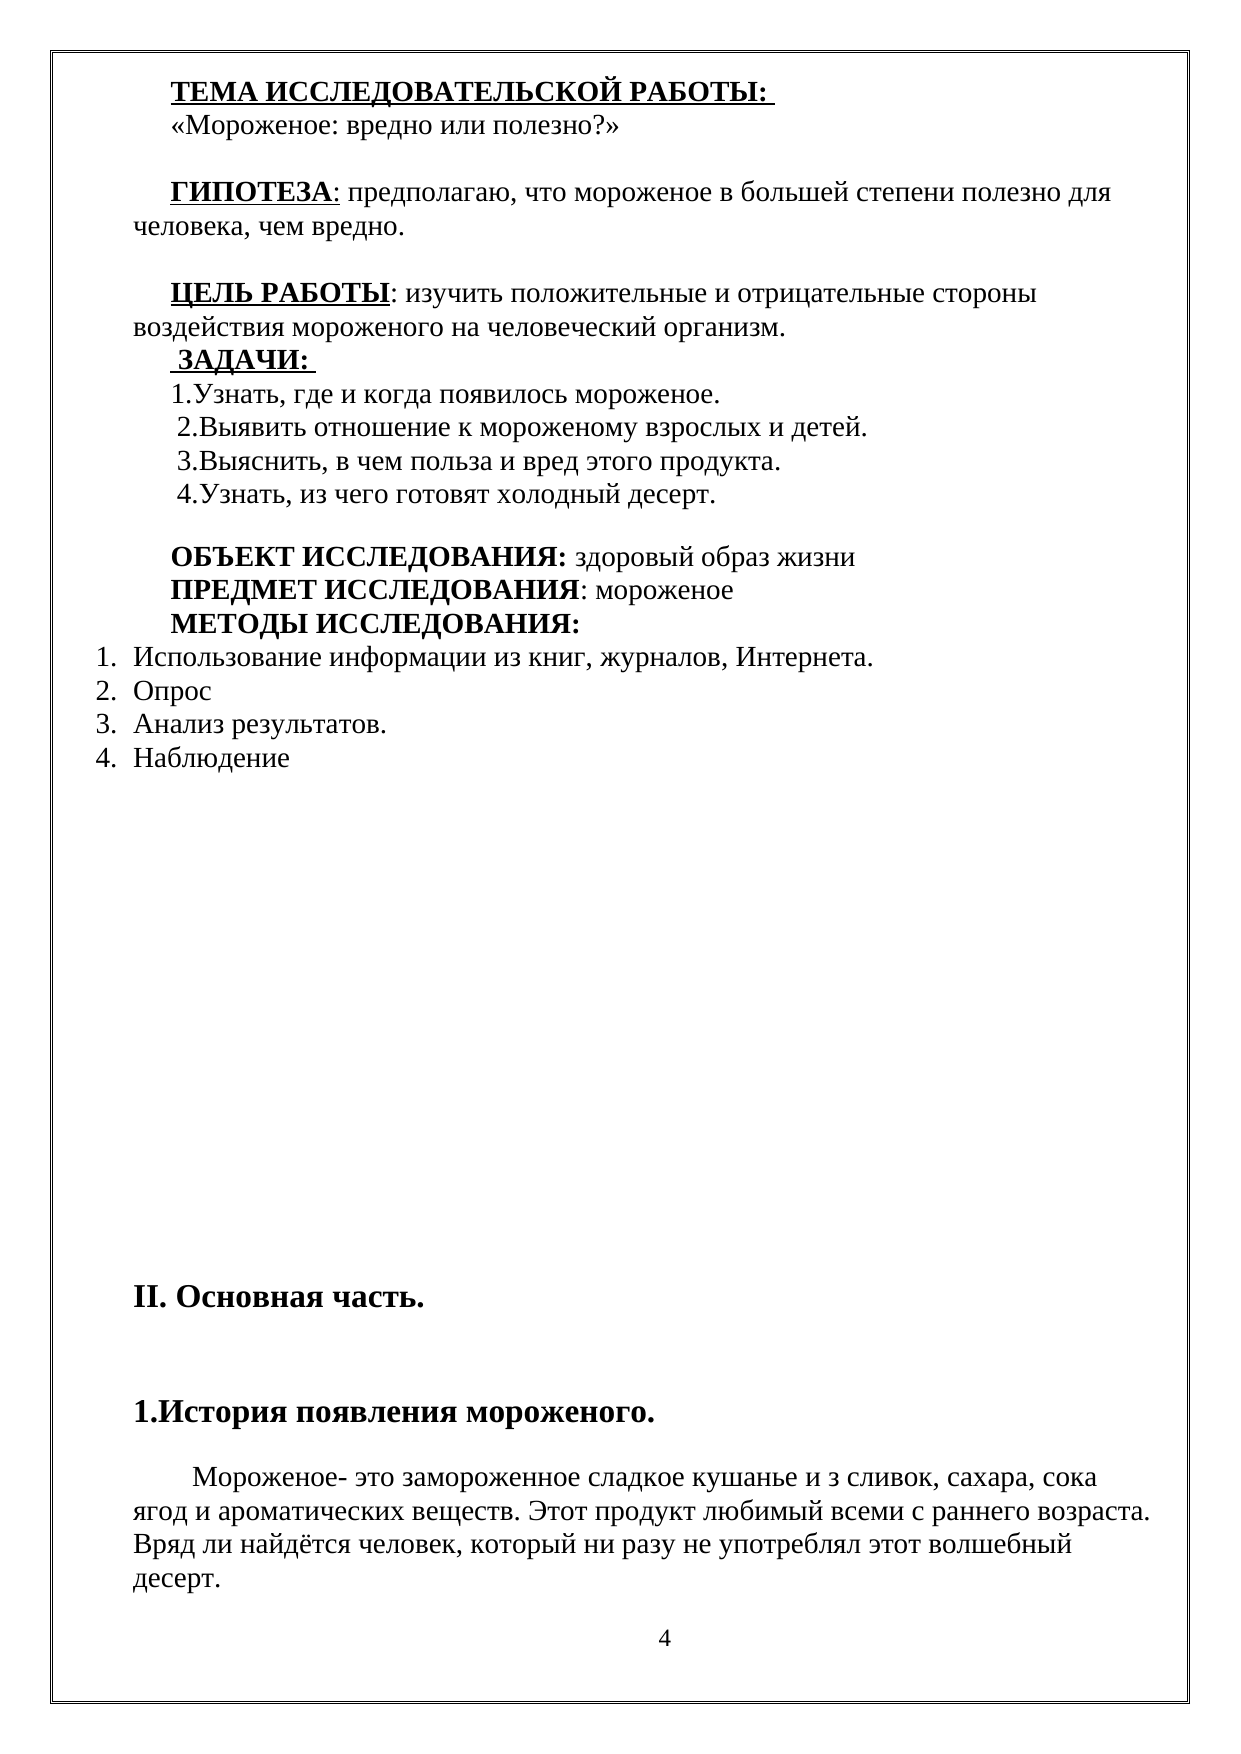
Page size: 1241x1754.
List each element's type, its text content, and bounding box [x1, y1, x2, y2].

list Опрос [95, 673, 1152, 706]
text ГИПОТЕЗА: предполагаю, что мороженое в большей степени полезно для человека, чем вредно. [133, 174, 1152, 242]
text ОБЪЕКТ ИССЛЕДОВАНИЯ: здоровый образ жизни [133, 539, 1152, 572]
text II. Основная часть. [133, 1277, 1152, 1315]
text МЕТОДЫ ИССЛЕДОВАНИЯ: [133, 606, 1152, 639]
list Наблюдение [95, 740, 1152, 773]
text ЗАДАЧИ: [133, 342, 1152, 376]
text Мороженое- это замороженное сладкое кушанье и з сливок, сахара, сока ягод и ароматических веществ. Этот продукт любимый всеми с раннего возраста. Вряд ли найдётся человек, который ни разу не употреблял этот волшебный десерт. [133, 1459, 1152, 1593]
text «Мороженое: вредно или полезно?» [133, 107, 1152, 141]
text ПРЕДМЕТ ИССЛЕДОВАНИЯ: мороженое [133, 572, 1152, 606]
text 1.История появления мороженого. [133, 1392, 1152, 1430]
text ТЕМА ИССЛЕДОВАТЕЛЬСКОЙ РАБОТЫ: [133, 74, 1152, 107]
text 1.Узнать, где и когда появилось мороженое. 2.Выявить отношение к мороженому взрослых и детей. 3.Выяснить, в чем польза и вред этого продукта. 4.Узнать, из чего готовят холодный десерт. [133, 376, 1152, 539]
text ЦЕЛЬ РАБОТЫ: изучить положительные и отрицательные стороны воздействия мороженого на человеческий организм. [133, 275, 1152, 342]
list Анализ результатов. [95, 706, 1152, 740]
list Использование информации из книг, журналов, Интернета. [95, 639, 1152, 673]
